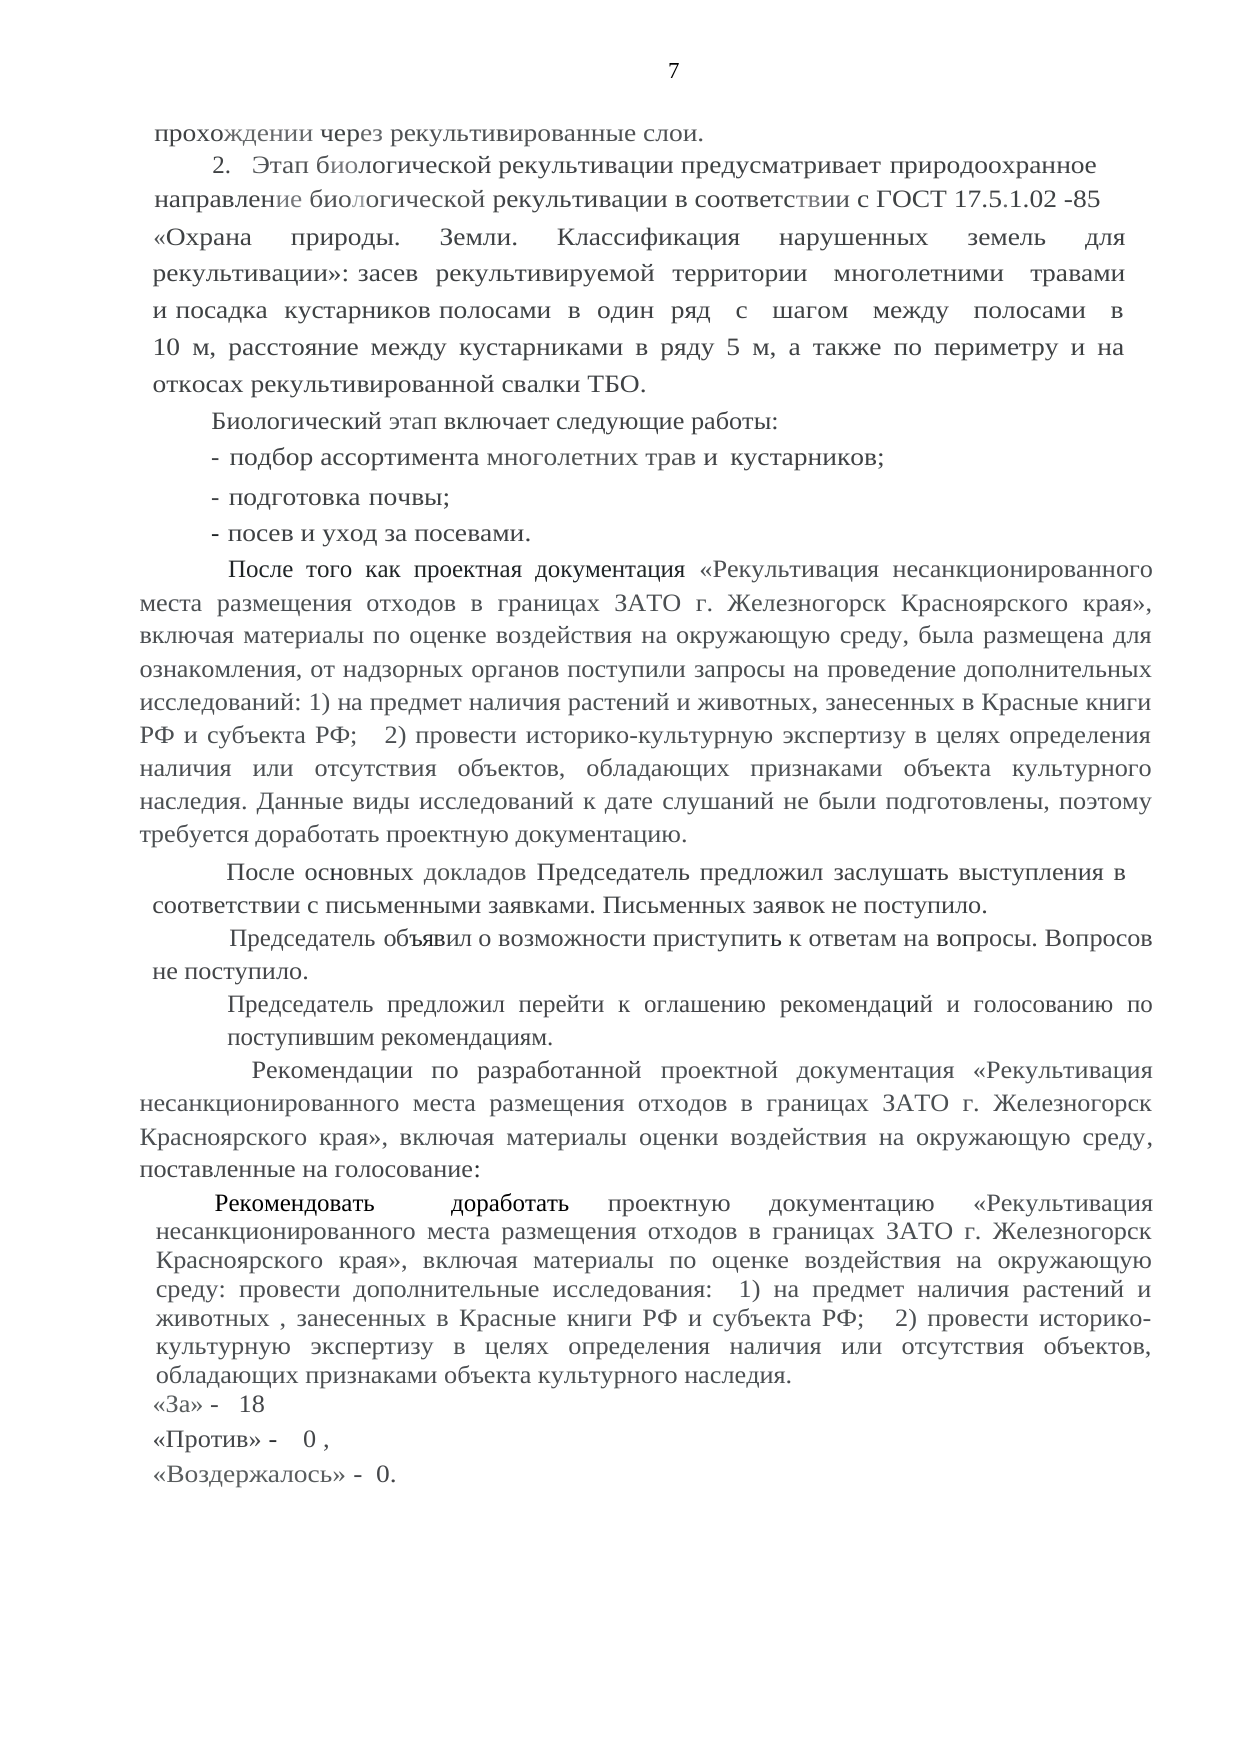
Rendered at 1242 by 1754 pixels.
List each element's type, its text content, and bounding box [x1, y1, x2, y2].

text «Охрана природы. Земли. Классификация нарушенных земель для рекультивации»: засев рекультивируемой территории многолетними травами и посадка кустарников полосами в один ряд с шагом между полосами в 10 м, расстояние между кустарниками в ряду 5 м, а также по периметру и на откосах рекультивированной свалки ТБО. [152, 222, 1126, 398]
subtitle Председатель предложил перейти к оглашению рекомендаций и голосованию по поступившим рекомендациям. [227, 989, 1153, 1051]
text Биологический этап включает следующие работы: [211, 406, 1153, 435]
text После того как проектная документация «Рекультивация несанкционированного места размещения отходов в границах ЗАТО г. Железногорск Красноярского края», включая материалы по оценке воздействия на окружающую среду, была размещена для ознакомления, от надзорных органов поступили запросы на проведение дополнительных исследований: 1) на предмет наличия растений и животных, занесенных в Красные книги РФ и субъекта РФ; 2) провести историко-культурную экспертизу в целях определения наличия или отсутствия объектов, обладающих признаками объекта культурного наследия. Данные виды исследований к дате слушаний не были подготовлены, поэтому требуется доработать проектную документацию. [139, 554, 1153, 847]
list Этап биологической рекультивации предусматривает природоохранное [212, 151, 1153, 179]
subtitle Рекомендовать доработать проектную документацию «Рекультивация несанкционированного места размещения отходов в границах ЗАТО г. Железногорск Красноярского края», включая материалы по оценке воздействия на окружающую среду: провести дополнительные исследования: 1) на предмет наличия растений и животных , занесенных в Красные книги РФ и субъекта РФ; 2) провести историко-культурную экспертизу в целях определения наличия или отсутствия объектов, обладающих признаками объекта культурного наследия. [156, 1188, 1153, 1389]
list посев и уход за посевами. [211, 518, 1153, 547]
text Рекомендации по разработанной проектной документация «Рекультивация несанкционированного места размещения отходов в границах ЗАТО г. Железногорск Красноярского края», включая материалы оценки воздействия на окружающую среду, поставленные на голосование: [139, 1056, 1153, 1183]
list подбор ассортимента многолетних трав и кустарников; [211, 442, 1153, 471]
text направление биологической рекультивации в соответствии с ГОСТ 17.5.1.02 -85 [154, 184, 1153, 213]
subtitle Председатель объявил о возможности приступить к ответам на вопросы. Вопросов не поступило. [152, 923, 1153, 984]
text «Воздержалось» - 0. [152, 1459, 1153, 1488]
subtitle После основных докладов Председатель предложил заслушать выступления в соответствии с письменными заявками. Письменных заявок не поступило. [152, 857, 1126, 918]
text «Против» - 0 , [152, 1424, 1153, 1453]
text «За» - 18 [152, 1389, 1153, 1418]
list подготовка почвы; [211, 482, 1153, 511]
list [154, 118, 1153, 147]
